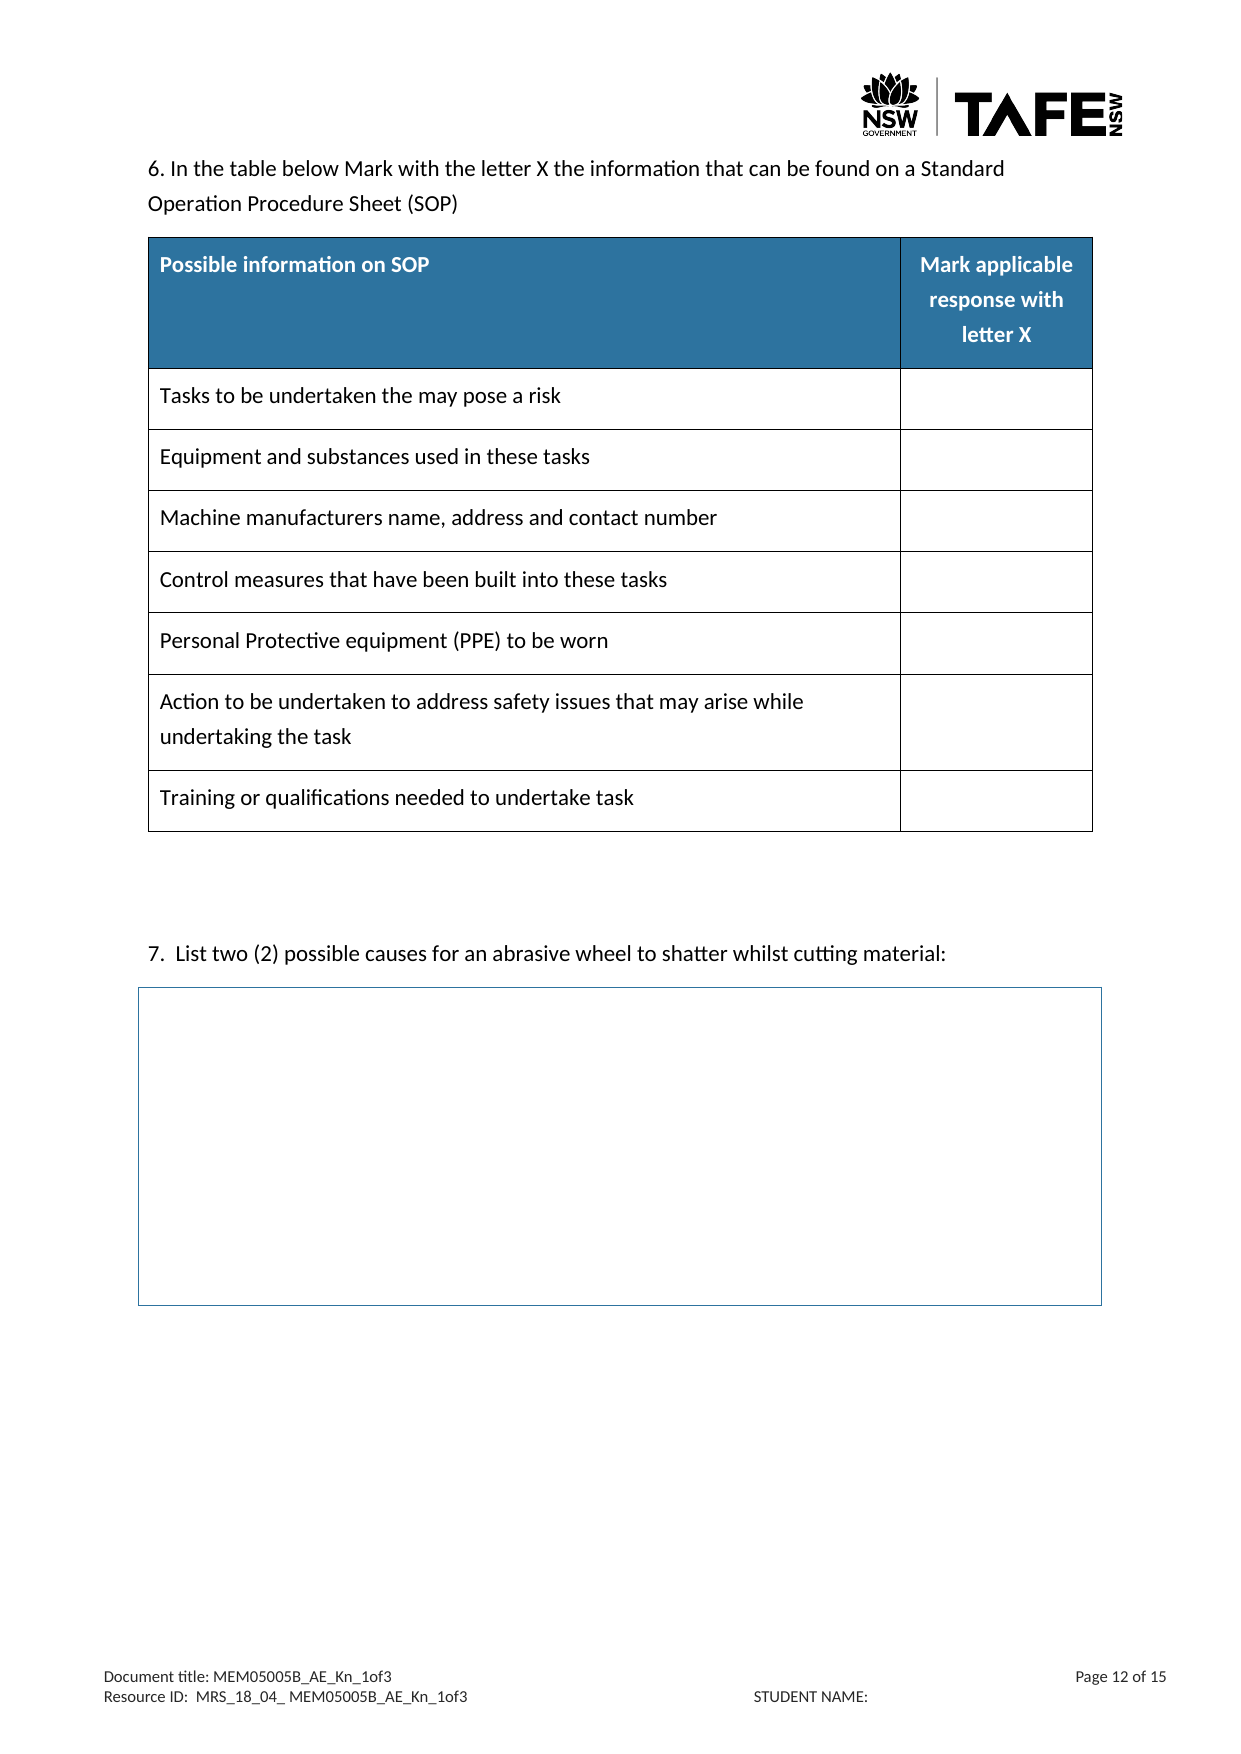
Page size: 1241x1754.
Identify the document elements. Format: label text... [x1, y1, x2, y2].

table_cell Tasks to be undertaken the may pose a risk [149, 369, 900, 429]
text 6. In the table below Mark with the letter X the information that can be found on a Standard Operation Procedure Sheet (SOP) [148, 154, 1092, 217]
table_cell Equipment and substances used in these tasks [149, 430, 900, 490]
text 7. List two (2) possible causes for an abrasive wheel to shatter whilst cutting material: [148, 939, 1092, 967]
table_cell [901, 369, 1092, 429]
table_cell [901, 675, 1092, 769]
table_cell [901, 771, 1092, 831]
table_cell Machine manufacturers name, address and contact number [149, 491, 900, 551]
table_header Possible information on SOP [149, 238, 900, 368]
table_cell Control measures that have been built into these tasks [149, 552, 900, 612]
table_cell Personal Protective equipment (PPE) to be worn [149, 613, 900, 673]
table_cell [901, 491, 1092, 551]
table_cell [901, 430, 1092, 490]
table_cell [901, 613, 1092, 673]
table_cell Training or qualifications needed to undertake task [149, 771, 900, 831]
table_cell [901, 552, 1092, 612]
picture [861, 71, 1123, 137]
table_header Mark applicable response with letter X [901, 238, 1092, 368]
table_cell Action to be undertaken to address safety issues that may arise while undertaking the task [149, 675, 900, 769]
